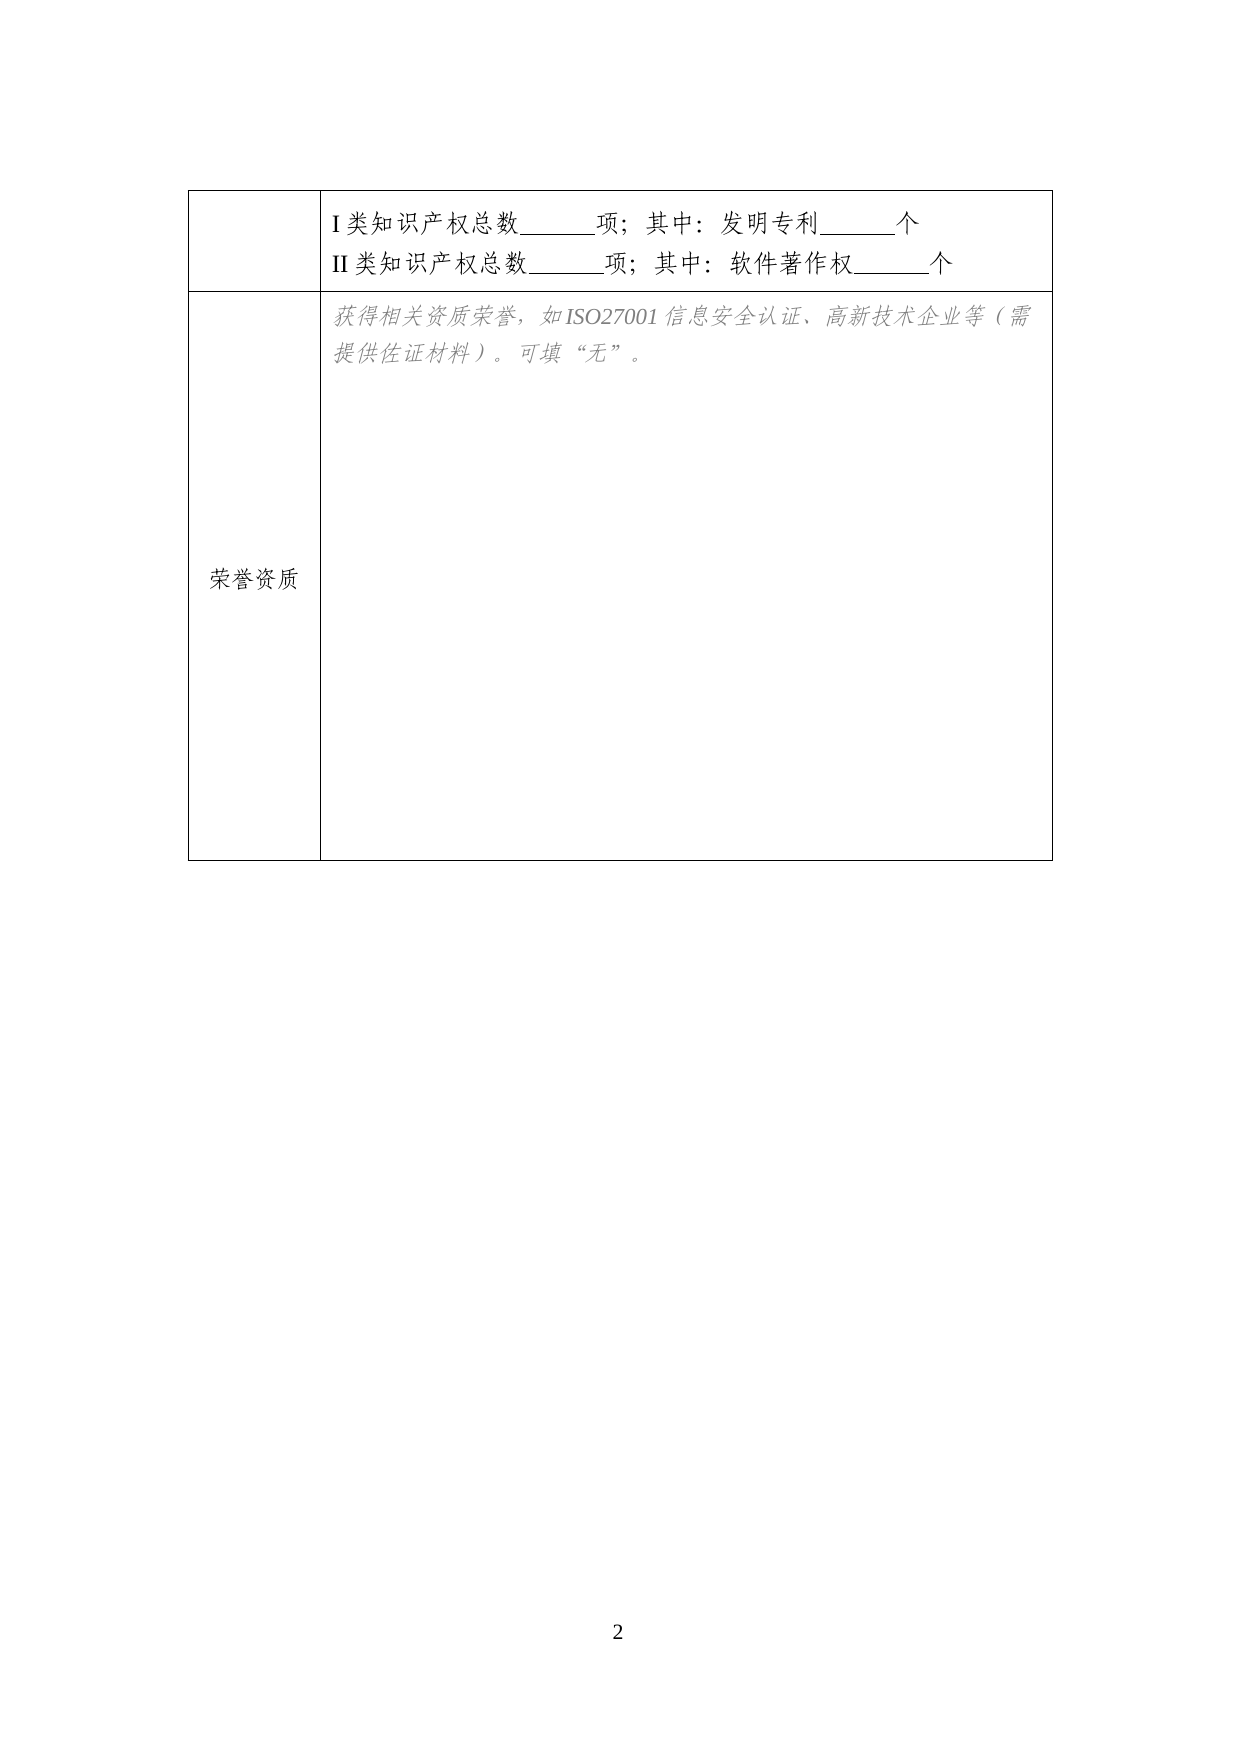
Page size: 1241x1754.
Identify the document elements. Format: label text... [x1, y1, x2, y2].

table_cell 获得相关资质荣誉，如ISO27001信息安全认证、高新技术企业等（需提供佐证材料）。可填“无”。 [321, 292, 1052, 860]
table_cell 荣誉资质 [189, 292, 320, 860]
table_cell I类知识产权总数 项；其中：发明专利 个 II类知识产权总数 项；其中：软件著作权 个 [321, 191, 1052, 291]
